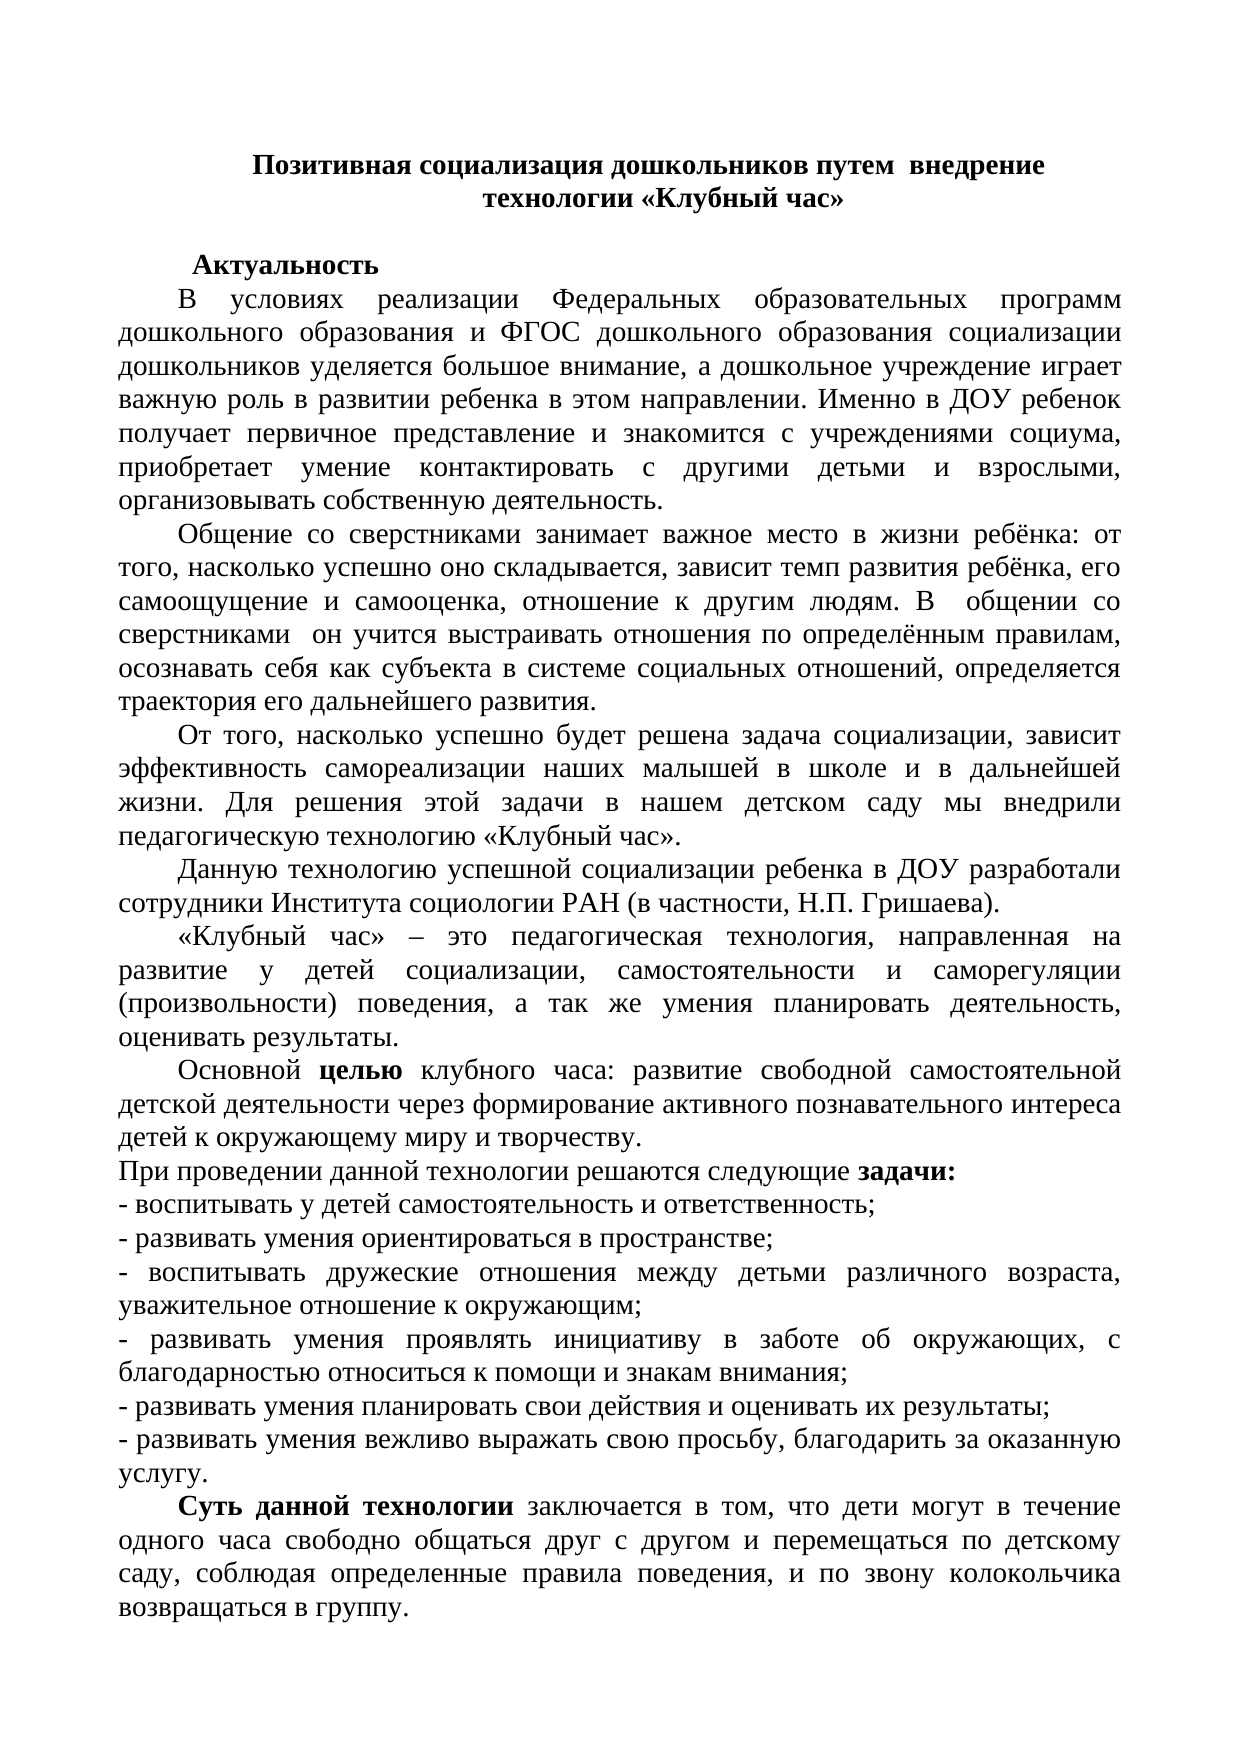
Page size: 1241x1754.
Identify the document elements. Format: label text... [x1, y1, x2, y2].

text От того, насколько успешно будет решена задача социализации, зависит эффективность самореализации наших малышей в школе и в дальнейшей жизни. Для решения этой задачи в нашем детском саду мы внедрили педагогическую технологию «Клубный час». [118, 717, 1122, 851]
text технологии «Клубный час» [59, 180, 1093, 214]
text - воспитывать у детей самостоятельность и ответственность; [118, 1187, 1122, 1220]
text При проведении данной технологии решаются следующие задачи: [118, 1153, 1122, 1187]
text - развивать умения планировать свои действия и оценивать их результаты; [118, 1388, 1122, 1421]
text Позитивная социализация дошкольников путем внедрение [59, 147, 1093, 180]
text - развивать умения ориентироваться в пространстве; [118, 1220, 1122, 1254]
text Суть данной технологии заключается в том, что дети могут в течение одного часа свободно общаться друг с другом и перемещаться по детскому саду, соблюдая определенные правила поведения, и по звону колокольчика возвращаться в группу. [118, 1488, 1122, 1623]
text Актуальность [118, 247, 1122, 281]
text Основной целью клубного часа: развитие свободной самостоятельной детской деятельности через формирование активного познавательного интереса детей к окружающему миру и творчеству. [118, 1052, 1122, 1153]
text Общение со сверстниками занимает важное место в жизни ребёнка: от того, насколько успешно оно складывается, зависит темп развития ребёнка, его самоощущение и самооценка, отношение к другим людям. В общении со сверстниками он учится выстраивать отношения по определённым правилам, осознавать себя как субъекта в системе социальных отношений, определяется траектория его дальнейшего развития. [118, 516, 1122, 717]
text - развивать умения вежливо выражать свою просьбу, благодарить за оказанную услугу. [118, 1421, 1122, 1488]
text - развивать умения проявлять инициативу в заботе об окружающих, с благодарностью относиться к помощи и знакам внимания; [118, 1321, 1122, 1388]
text В условиях реализации Федеральных образовательных программ дошкольного образования и ФГОС дошкольного образования социализации дошкольников уделяется большое внимание, а дошкольное учреждение играет важную роль в развитии ребенка в этом направлении. Именно в ДОУ ребенок получает первичное представление и знакомится с учреждениями социума, приобретает умение контактировать с другими детьми и взрослыми, организовывать собственную деятельность. [118, 281, 1122, 516]
text Данную технологию успешной социализации ребенка в ДОУ разработали сотрудники Института социологии РАН (в частности, Н.П. Гришаева). [118, 851, 1122, 918]
text «Клубный час» – это педагогическая технология, направленная на развитие у детей социализации, самостоятельности и саморегуляции (произвольности) поведения, а так же умения планировать деятельность, оценивать результаты. [118, 918, 1122, 1052]
text - воспитывать дружеские отношения между детьми различного возраста, уважительное отношение к окружающим; [118, 1254, 1122, 1321]
